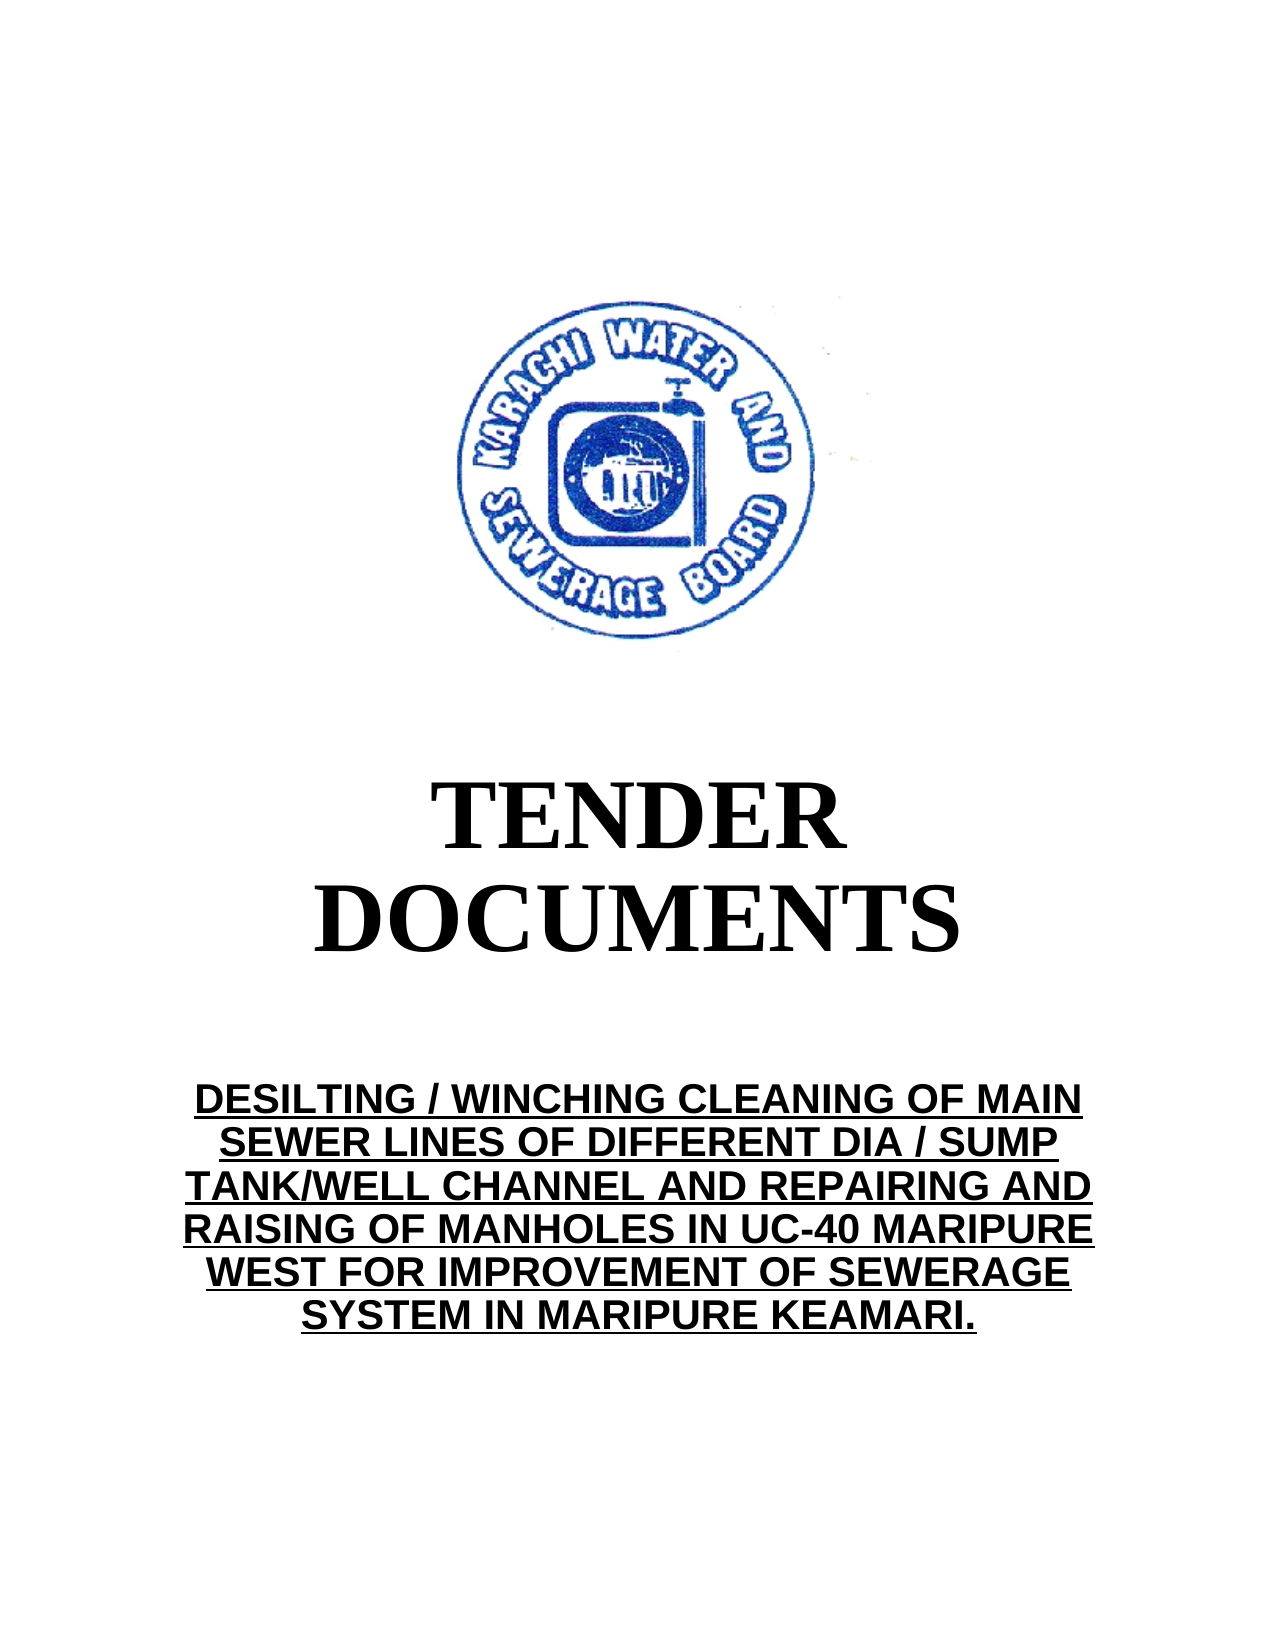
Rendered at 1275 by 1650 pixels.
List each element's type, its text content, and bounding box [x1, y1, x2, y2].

picture [423, 296, 873, 704]
text DESILTING / WINCHING CLEANING OF MAIN SEWER LINES OF DIFFERENT DIA / SUMP TANK/WELL CHANNEL AND REPAIRING AND RAISING OF MANHOLES IN UC-40 MARIPURE WEST FOR IMPROVEMENT OF SEWERAGE SYSTEM IN MARIPURE KEAMARI. [125, 1079, 1152, 1338]
text TENDER [125, 765, 1152, 869]
text DOCUMENTS [125, 869, 1152, 972]
